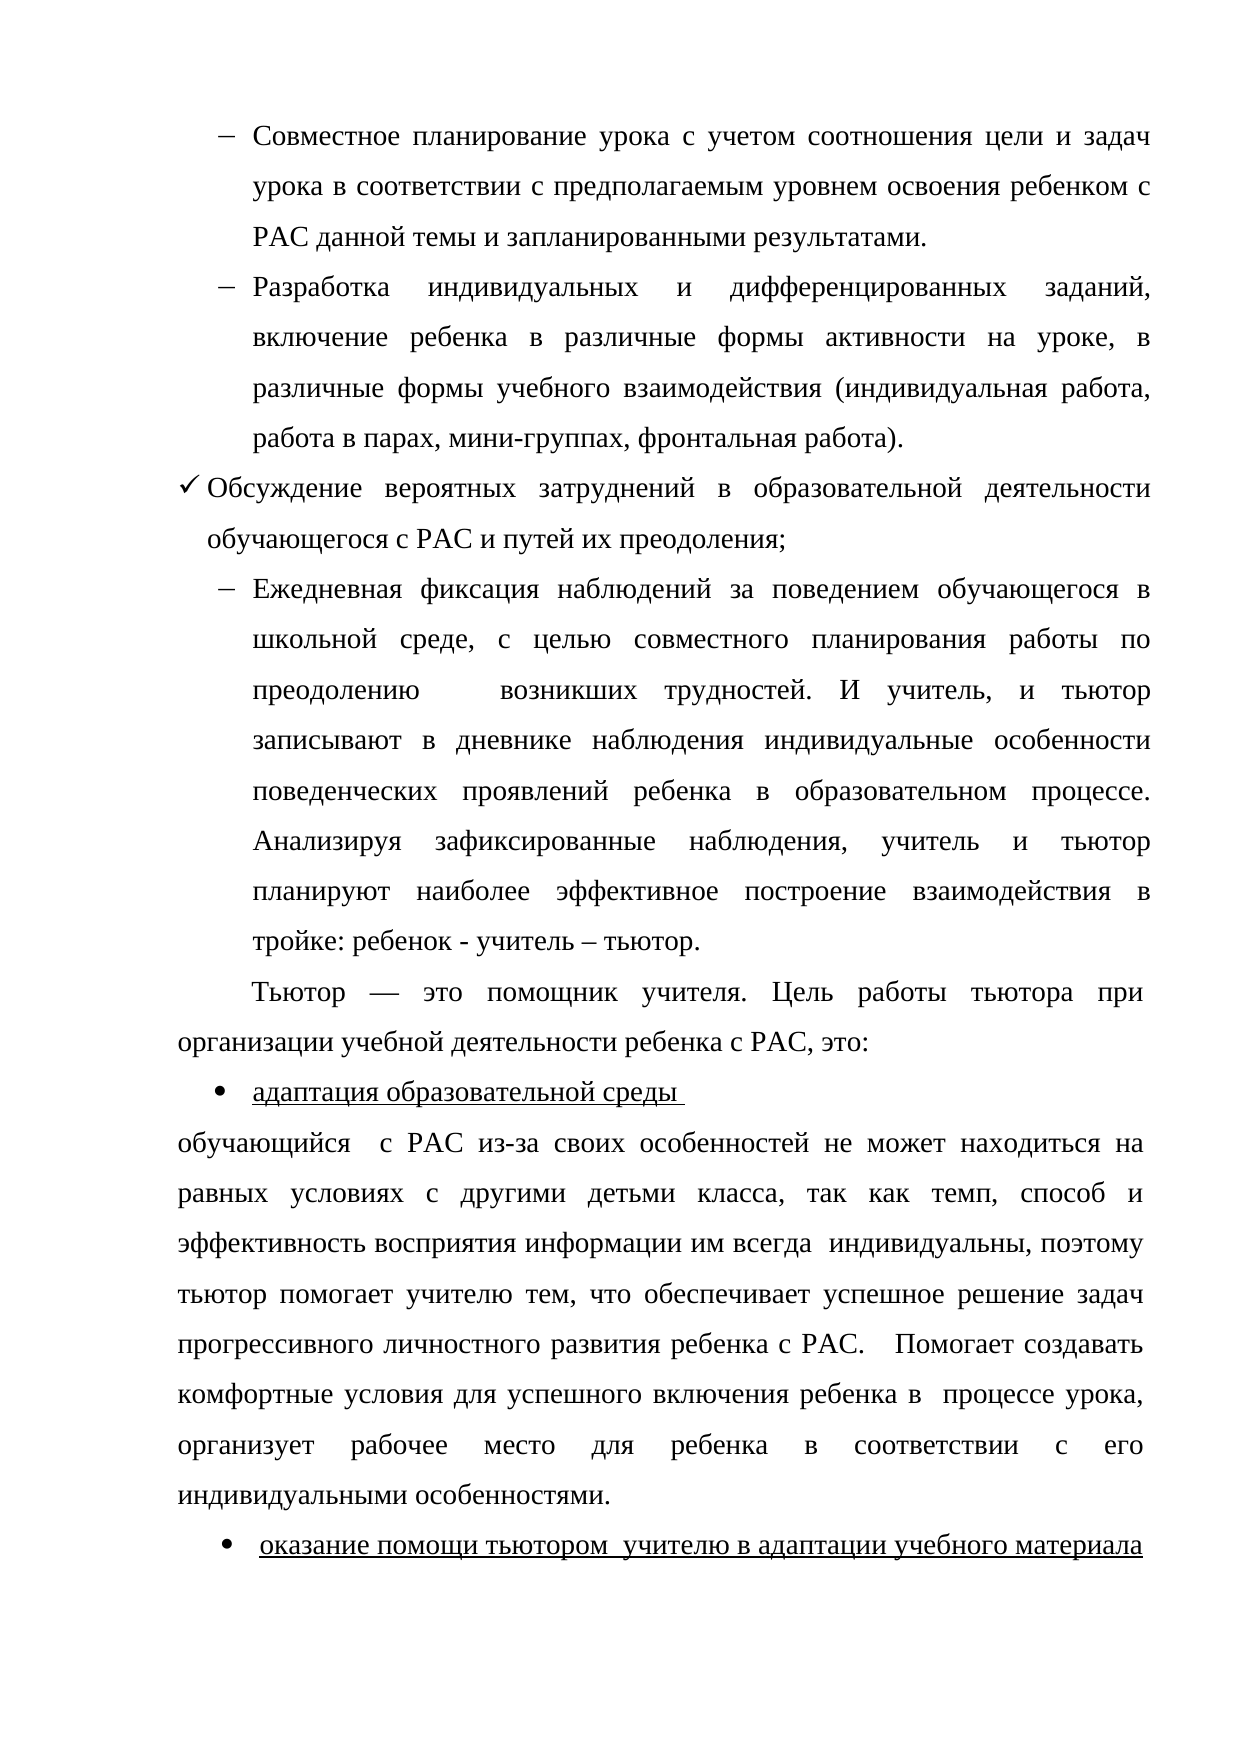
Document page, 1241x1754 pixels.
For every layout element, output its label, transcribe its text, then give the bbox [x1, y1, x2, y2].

list Ежедневная фиксация наблюдений за поведением обучающегося в школьной среде, с целью совместного планирования работы по преодолению возникших трудностей. И учитель, и тьютор записывают в дневнике наблюдения индивидуальные особенности поведенческих проявлений ребенка в образовательном процессе. Анализируя зафиксированные наблюдения, учитель и тьютор планируют наиболее эффективное построение взаимодействия в тройке: ребенок - учитель – тьютор. [215, 571, 1152, 957]
list оказание помощи тьютором учителю в адаптации учебного материала [222, 1527, 1144, 1561]
list Совместное планирование урока с учетом соотношения цели и задач урока в соответствии с предполагаемым уровнем освоения ребенком с РАС данной темы и запланированными результатами. [215, 118, 1152, 252]
list Разработка индивидуальных и дифференцированных заданий, включение ребенка в различные формы активности на уроке, в различные формы учебного взаимодействия (индивидуальная работа, работа в парах, мини-группах, фронтальная работа). [215, 269, 1152, 454]
text обучающийся с РАС из-за своих особенностей не может находиться на равных условиях с другими детьми класса, так как темп, способ и эффективность восприятия информации им всегда индивидуальны, поэтому тьютор помогает учителю тем, что обеспечивает успешное решение задач прогрессивного личностного развития ребенка с РАС. Помогает создавать комфортные условия для успешного включения ребенка в процессе урока, организует рабочее место для ребенка в соответствии с его индивидуальными особенностями. [177, 1125, 1144, 1511]
list адаптация образовательной среды [215, 1074, 1144, 1108]
text Тьютор — это помощник учителя. Цель работы тьютора при организации учебной деятельности ребенка с РАС, это: [177, 974, 1144, 1058]
list Обсуждение вероятных затруднений в образовательной деятельности обучающегося с РАС и путей их преодоления; [177, 471, 1152, 554]
